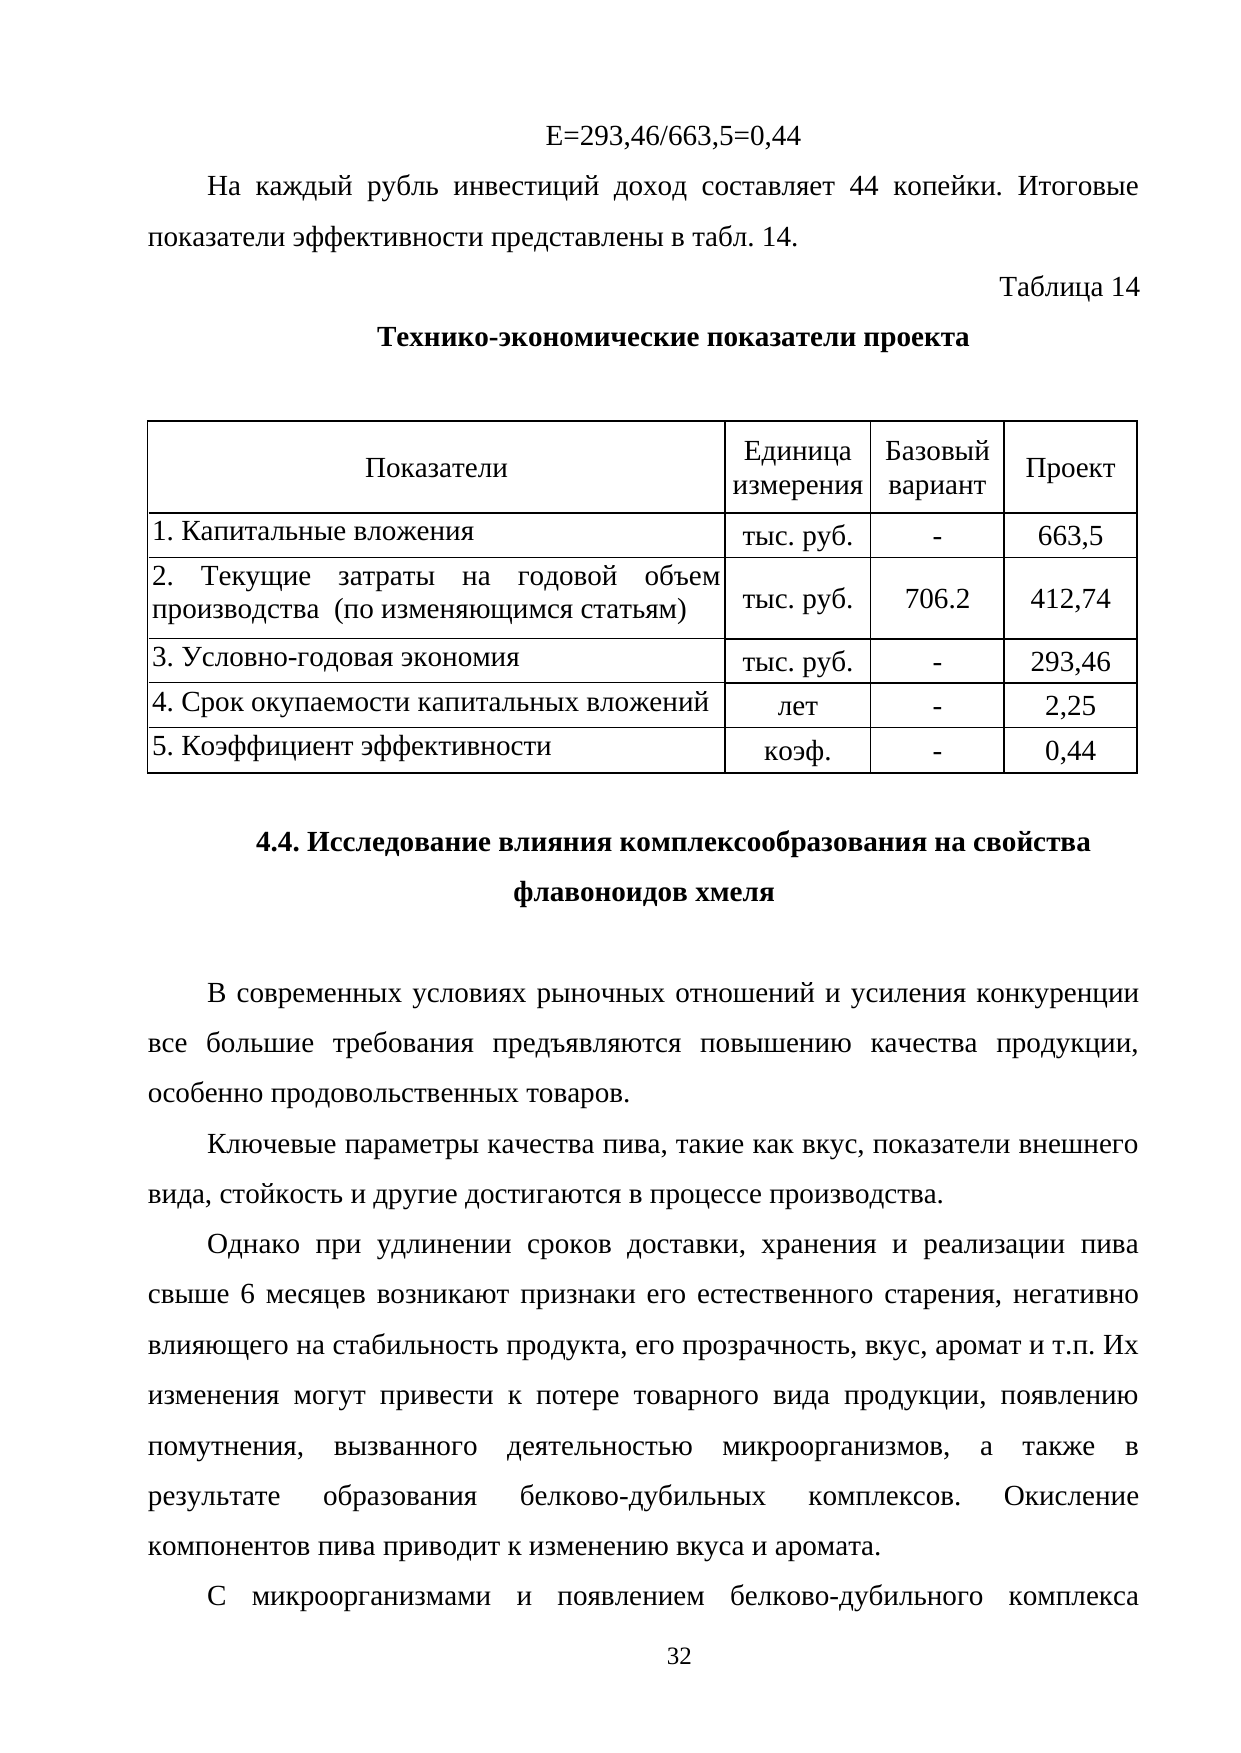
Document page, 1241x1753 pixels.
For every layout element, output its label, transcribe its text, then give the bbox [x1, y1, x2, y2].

table_cell - [871, 514, 1003, 557]
table_cell 3. Условно-годовая экономия [148, 639, 724, 682]
table_header Проект [1005, 422, 1136, 512]
text Таблица 14 [148, 269, 1140, 303]
table_cell - [871, 684, 1003, 727]
text Ключевые параметры качества пива, такие как вкус, показатели внешнего вида, стойкость и другие достигаются в процессе производства. [148, 1126, 1140, 1209]
table_cell 0,44 [1005, 728, 1136, 772]
table_cell 5. Коэффициент эффективности [148, 728, 724, 772]
table_cell 706.2 [871, 558, 1003, 638]
table_cell коэф. [726, 728, 870, 772]
table_cell тыс. руб. [726, 640, 870, 682]
table_cell 293,46 [1005, 640, 1136, 682]
table_cell 2. Текущие затраты на годовой объем производства (по изменяющимся статьям) [148, 558, 724, 638]
text 4.4. Исследование влияния комплексообразования на свойства флавоноидов хмеля [148, 824, 1140, 908]
table_cell 412,74 [1005, 558, 1136, 638]
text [148, 1578, 1140, 1612]
table_cell 2,25 [1005, 684, 1136, 727]
text Технико-экономические показатели проекта [148, 319, 1140, 353]
text На каждый рубль инвестиций доход составляет 44 копейки. Итоговые показатели эффективности представлены в табл. 14. [148, 168, 1140, 252]
table_cell 663,5 [1005, 514, 1136, 557]
text В современных условиях рыночных отношений и усиления конкуренции все большие требования предъявляются повышению качества продукции, особенно продовольственных товаров. [148, 975, 1140, 1109]
table_cell тыс. руб. [726, 558, 870, 638]
table_cell тыс. руб. [726, 514, 870, 557]
table_header Единица измерения [726, 422, 870, 512]
table_header Показатели [148, 422, 724, 512]
text Е=293,46/663,5=0,44 [148, 118, 1140, 152]
table_cell - [871, 640, 1003, 682]
table_header Базовый вариант [871, 422, 1003, 512]
table_cell - [871, 728, 1003, 772]
table_cell лет [726, 684, 870, 727]
table_cell 1. Капитальные вложения [148, 513, 724, 557]
text Однако при удлинении сроков доставки, хранения и реализации пива свыше 6 месяцев возникают признаки его естественного старения, негативно влияющего на стабильность продукта, его прозрачность, вкус, аромат и т.п. Их изменения могут привести к потере товарного вида продукции, появлению помутнения, вызванного деятельностью микроорганизмов, а также в результате образования белково-дубильных комплексов. Окисление компонентов пива приводит к изменению вкуса и аромата. [148, 1226, 1140, 1562]
table_cell 4. Срок окупаемости капитальных вложений [148, 683, 724, 727]
